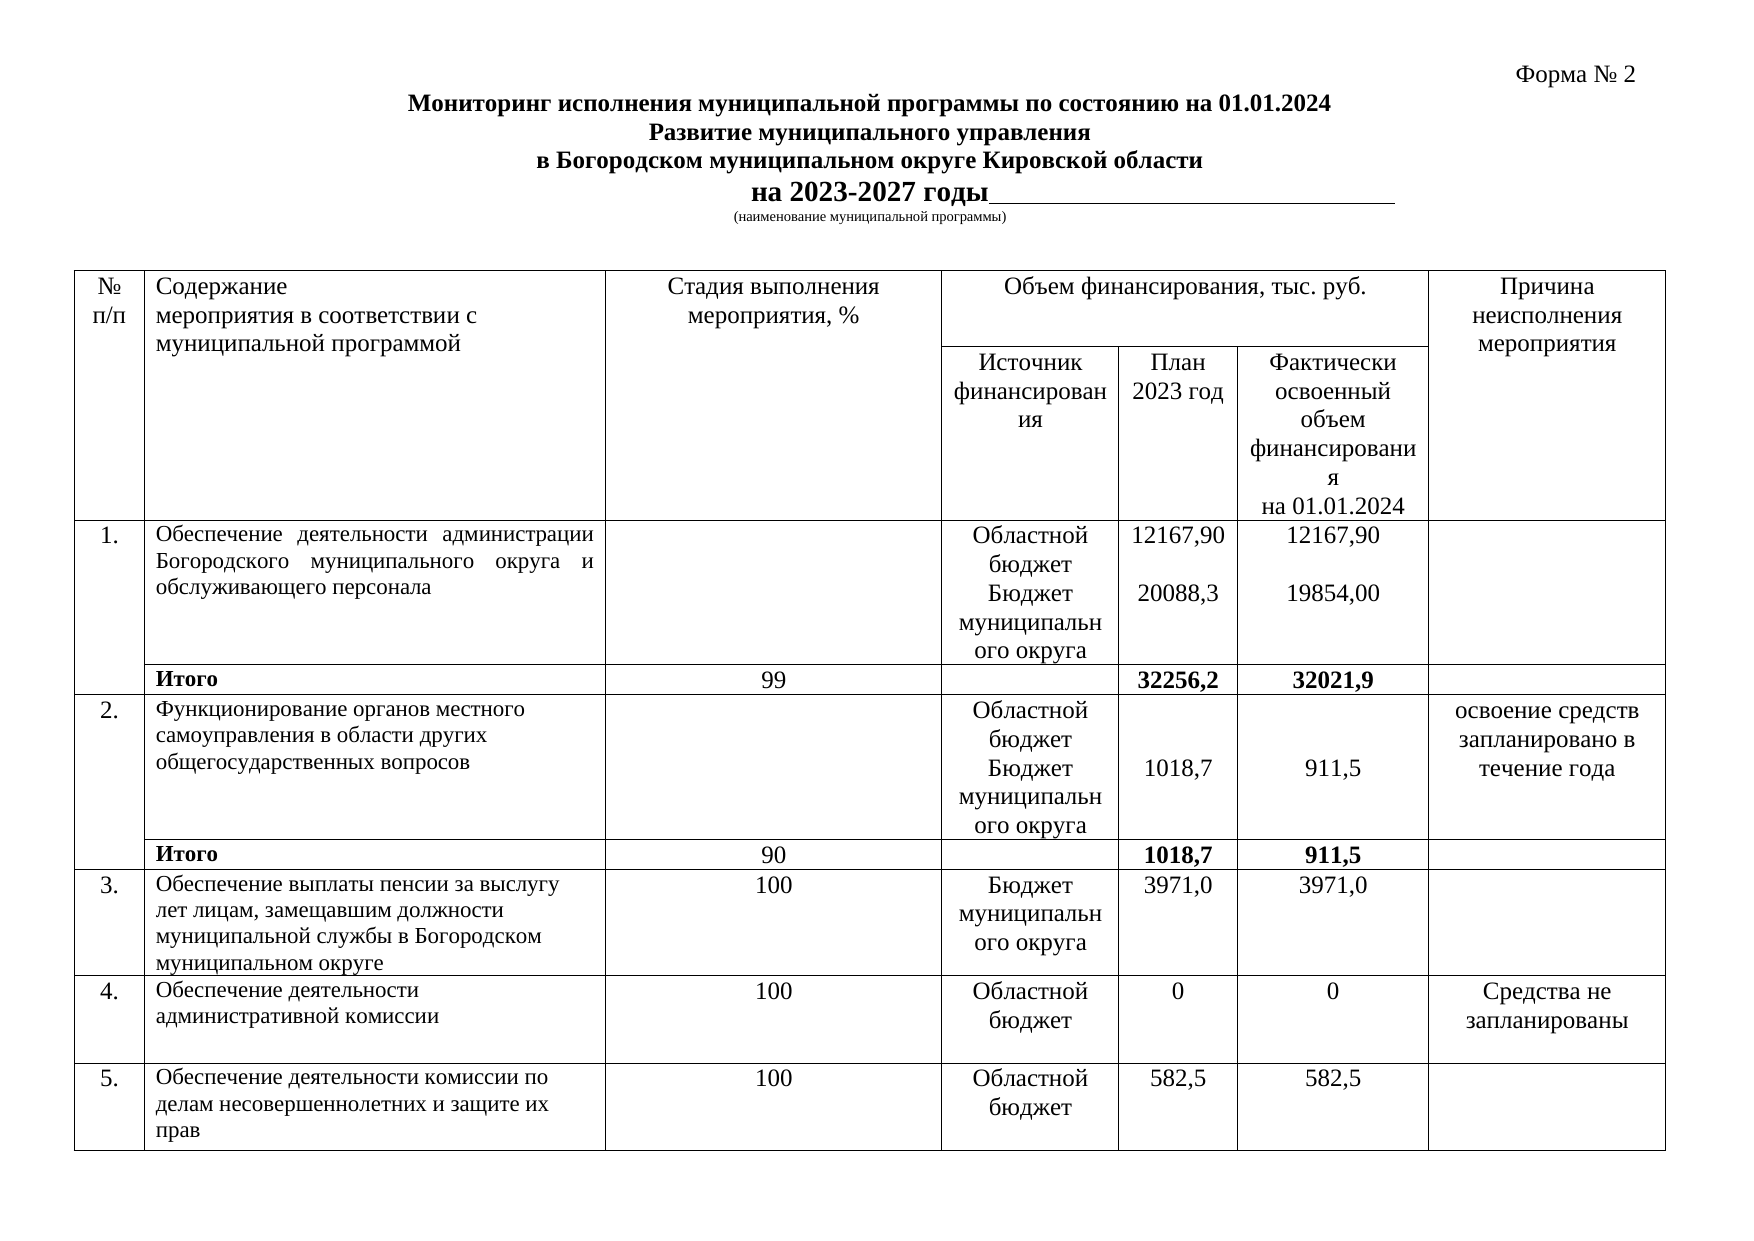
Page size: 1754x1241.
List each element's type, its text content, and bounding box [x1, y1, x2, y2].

table_cell Областной бюджет [942, 1064, 1118, 1150]
text в Богородском муниципальном округе Кировской области [103, 145, 1636, 174]
table_cell 12167,90 19854,00 [1238, 521, 1428, 664]
text (наименование муниципальной программы) [103, 208, 1636, 236]
table_header Причина неисполнения мероприятия [1429, 271, 1665, 519]
table_cell 100 [606, 870, 941, 975]
table_cell 1018,7 [1119, 840, 1237, 869]
text Форма № 2 [103, 59, 1636, 88]
table_cell 2. [75, 695, 144, 869]
table_cell [1429, 870, 1665, 975]
table_cell 32256,2 [1119, 665, 1237, 694]
table_cell [606, 695, 941, 839]
text Развитие муниципального управления [103, 117, 1636, 145]
table_cell [1429, 521, 1665, 664]
table_cell План 2023 год [1119, 347, 1237, 519]
table_cell Областной бюджет [942, 976, 1118, 1062]
table_cell освоение средств запланировано в течение года [1429, 695, 1665, 839]
table_header Содержание мероприятия в соответствии с муниципальной программой [145, 271, 605, 519]
table_cell 582,5 [1238, 1064, 1428, 1150]
table_cell 1. [75, 521, 144, 694]
table_cell 3. [75, 870, 144, 975]
table_cell Обеспечение выплаты пенсии за выслугу лет лицам, замещавшим должности муниципальной службы в Богородском муниципальном округе [145, 870, 605, 975]
table_cell 4. [75, 976, 144, 1062]
table_cell 582,5 [1119, 1064, 1237, 1150]
table_cell 1018,7 [1119, 695, 1237, 839]
table_cell 90 [606, 840, 941, 869]
table_cell Функционирование органов местного самоуправления в области других общегосударственных вопросов [145, 695, 605, 839]
table_cell 5. [75, 1064, 144, 1150]
table_cell Итого [145, 665, 605, 694]
table_cell Источник финансирования [942, 347, 1118, 519]
table_header Объем финансирования, тыс. руб. [942, 271, 1428, 346]
table_cell Итого [145, 840, 605, 869]
table_cell 0 [1238, 976, 1428, 1062]
text Мониторинг исполнения муниципальной программы по состоянию на 01.01.2024 [103, 88, 1636, 117]
table_cell Средства не запланированы [1429, 976, 1665, 1062]
table_cell Обеспечение деятельности административной комиссии [145, 976, 605, 1062]
table_cell 911,5 [1238, 695, 1428, 839]
table_cell 100 [606, 976, 941, 1062]
table_cell [1429, 840, 1665, 869]
text на 2023-2027 годы [103, 174, 1636, 208]
table_cell Обеспечение деятельности администрации Богородского муниципального округа и обслуживающего персонала [145, 521, 605, 664]
table_header № п/п [75, 271, 144, 519]
table_cell 3971,0 [1119, 870, 1237, 975]
table_cell Обеспечение деятельности комиссии по делам несовершеннолетних и защите их прав [145, 1064, 605, 1150]
table_cell [942, 840, 1118, 869]
table_cell 12167,90 20088,3 [1119, 521, 1237, 664]
table_cell [942, 665, 1118, 694]
table_cell [1429, 665, 1665, 694]
table_cell 3971,0 [1238, 870, 1428, 975]
table_cell [1429, 1064, 1665, 1150]
table_cell Областной бюджет Бюджет муниципального округа [942, 695, 1118, 839]
table_cell 100 [606, 1064, 941, 1150]
table_cell Фактически освоенный объем финансирования на 01.01.2024 [1238, 347, 1428, 519]
table_cell 99 [606, 665, 941, 694]
table_cell Областной бюджет Бюджет муниципального округа [942, 521, 1118, 664]
table_header Стадия выполнения мероприятия, % [606, 271, 941, 519]
table_cell 0 [1119, 976, 1237, 1062]
table_cell 32021,9 [1238, 665, 1428, 694]
table_cell [606, 521, 941, 664]
table_cell 911,5 [1238, 840, 1428, 869]
table_cell Бюджет муниципального округа [942, 870, 1118, 975]
